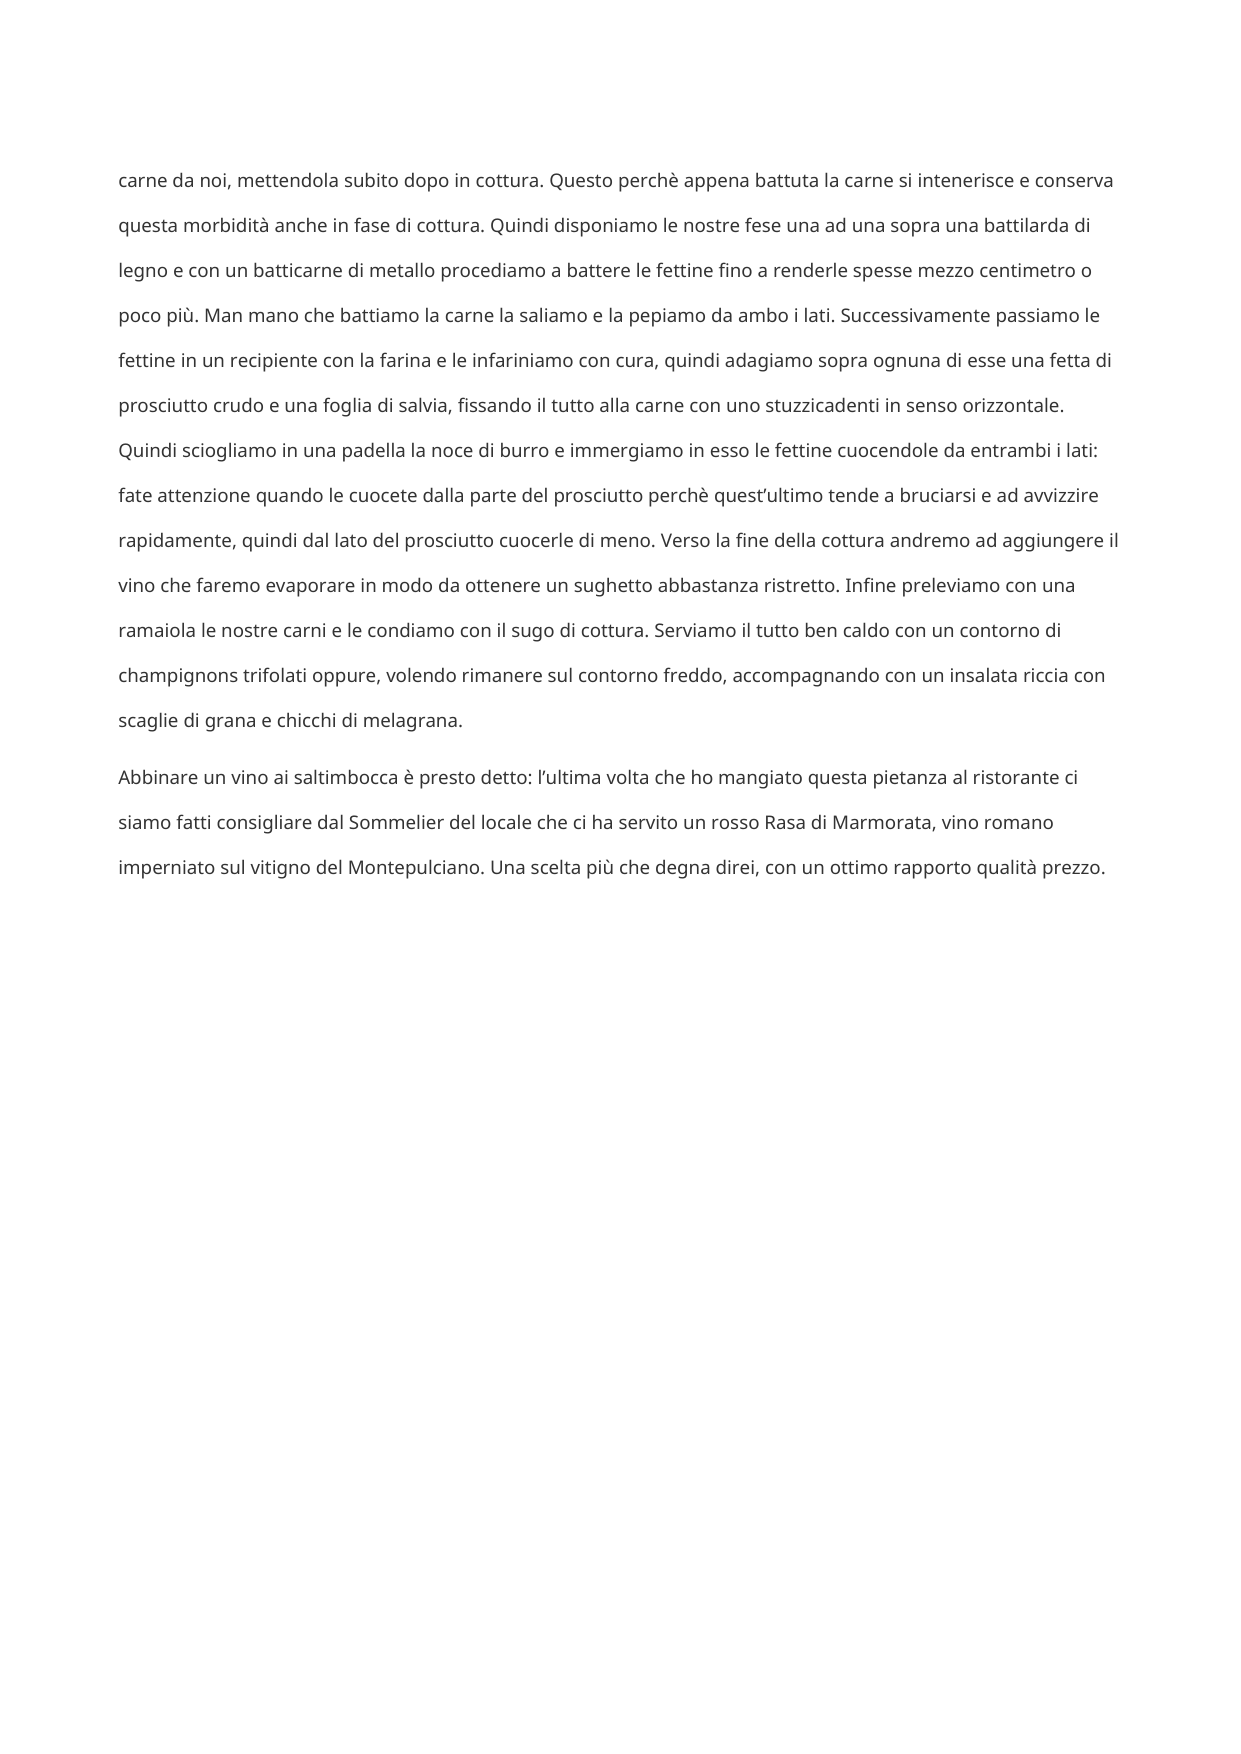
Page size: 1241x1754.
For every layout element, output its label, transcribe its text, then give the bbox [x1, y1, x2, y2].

text Abbinare un vino ai saltimbocca è presto detto: l’ultima volta che ho mangiato questa pietanza al ristorante ci siamo fatti consigliare dal Sommelier del locale che ci ha servito un rosso Rasa di Marmorata, vino romano imperniato sul vitigno del Montepulciano. Una scelta più che degna direi, con un ottimo rapporto qualità prezzo. [118, 745, 1122, 880]
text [118, 148, 1122, 733]
